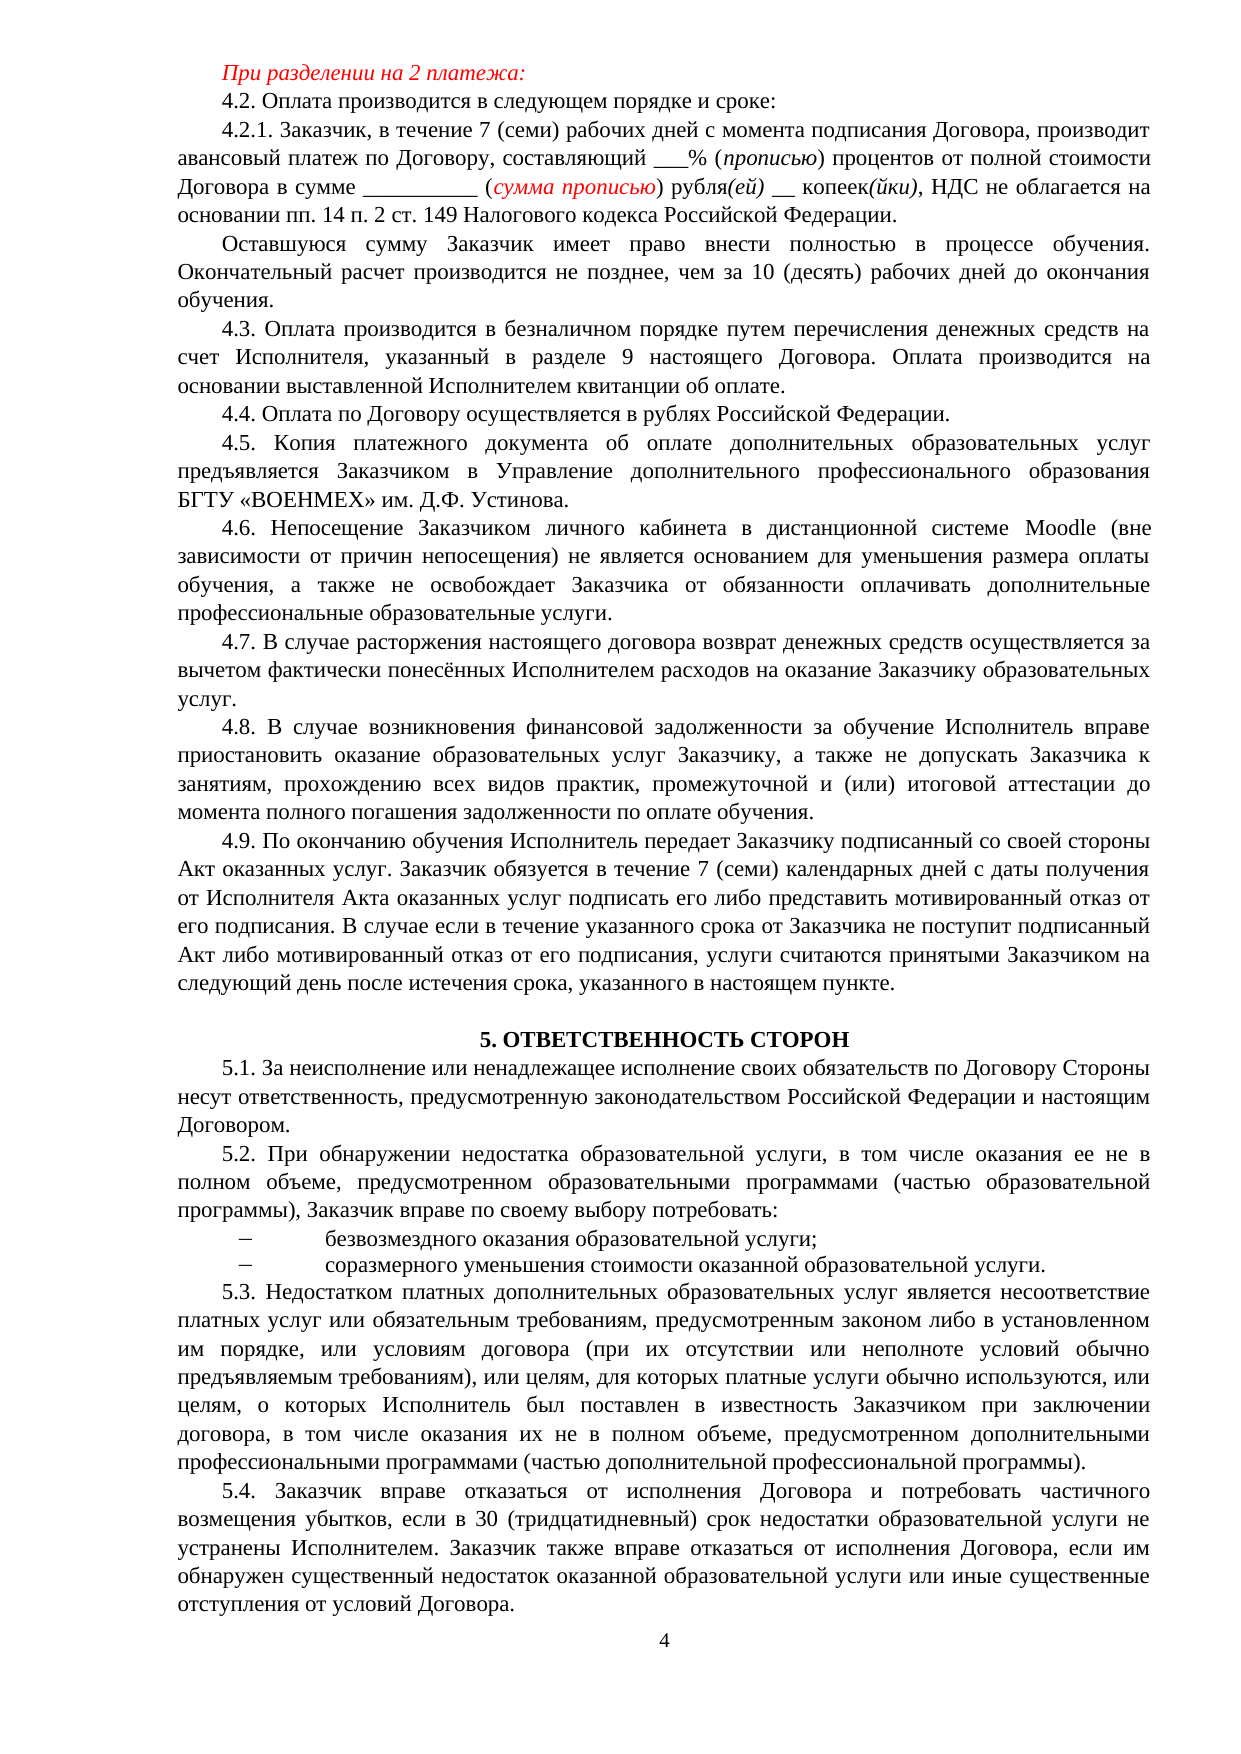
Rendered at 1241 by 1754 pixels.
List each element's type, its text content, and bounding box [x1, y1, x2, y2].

text 5.2. При обнаружении недостатка образовательной услуги, в том числе оказания ее не в полном объеме, предусмотренном образовательными программами (частью образовательной программы), Заказчик вправе по своему выбору потребовать: [177, 1140, 1152, 1223]
text 4.6. Непосещение Заказчиком личного кабинета в дистанционной системе Moodle (вне зависимости от причин непосещения) не является основанием для уменьшения размера оплаты обучения, а также не освобождает Заказчика от обязанности оплачивать дополнительные профессиональные образовательные услуги. [177, 514, 1152, 626]
text 5.4. Заказчик вправе отказаться от исполнения Договора и потребовать частичного возмещения убытков, если в 30 (тридцатидневный) срок недостатки образовательной услуги не устранены Исполнителем. Заказчик также вправе отказаться от исполнения Договора, если им обнаружен существенный недостаток оказанной образовательной услуги или иные существенные отступления от условий Договора. [177, 1477, 1152, 1617]
text При разделении на 2 платежа: [177, 59, 1152, 85]
text 4.2. Оплата производится в следующем порядке и сроке: [177, 87, 1152, 114]
text 5. ОТВЕТСТВЕННОСТЬ СТОРОН [177, 1026, 1152, 1052]
text 4.2.1. 3аказчик, в течение 7 (семи) рабочих дней с момента подписания Договора, производит авансовый платеж по Договору, составляющий ___% (прописью) процентов от полной стоимости Договора в сумме __________ (сумма прописью) рубля(ей) __ копеек(йки), НДС не облагается на основании пп. 14 п. 2 ст. 149 Налогового кодекса Российской Федерации. [177, 116, 1152, 228]
text 4.9. По окончанию обучения Исполнитель передает Заказчику подписанный со своей стороны Акт оказанных услуг. Заказчик обязуется в течение 7 (семи) календарных дней с даты получения от Исполнителя Акта оказанных услуг подписать его либо представить мотивированный отказ от его подписания. В случае если в течение указанного срока от Заказчика не поступит подписанный Акт либо мотивированный отказ от его подписания, услуги считаются принятыми Заказчиком на следующий день после истечения срока, указанного в настоящем пункте. [177, 827, 1152, 995]
list безвозмездного оказания образовательной услуги; [177, 1225, 1152, 1251]
text Оставшуюся сумму Заказчик имеет право внести полностью в процессе обучения. Окончательный расчет производится не позднее, чем за 10 (десять) рабочих дней до окончания обучения. [177, 230, 1152, 313]
text 4.8. В случае возникновения финансовой задолженности за обучение Исполнитель вправе приостановить оказание образовательных услуг Заказчику, а также не допускать Заказчика к занятиям, прохождению всех видов практик, промежуточной и (или) итоговой аттестации до момента полного погашения задолженности по оплате обучения. [177, 713, 1152, 825]
text 4.3. Оплата производится в безналичном порядке путем перечисления денежных средств на счет Исполнителя, указанный в разделе 9 настоящего Договора. Оплата производится на основании выставленной Исполнителем квитанции об оплате. [177, 315, 1152, 398]
text 5.1. За неисполнение или ненадлежащее исполнение своих обязательств по Договору Стороны несут ответственность, предусмотренную законодательством Российской Федерации и настоящим Договором. [177, 1054, 1152, 1138]
text 4.5. Копия платежного документа об оплате дополнительных образовательных услуг предъявляется Заказчиком в Управление дополнительного профессионального образования БГТУ «ВОЕНМЕХ» им. Д.Ф. Устинова. [177, 429, 1152, 512]
text 4.7. В случае расторжения настоящего договора возврат денежных средств осуществляется за вычетом фактически понесённых Исполнителем расходов на оказание Заказчику образовательных услуг. [177, 628, 1152, 711]
list соразмерного уменьшения стоимости оказанной образовательной услуги. [177, 1251, 1152, 1278]
text 5.3. Недостатком платных дополнительных образовательных услуг является несоответствие платных услуг или обязательным требованиям, предусмотренным законом либо в установленном им порядке, или условиям договора (при их отсутствии или неполноте условий обычно предъявляемым требованиям), или целям, для которых платные услуги обычно используются, или целям, о которых Исполнитель был поставлен в известность Заказчиком при заключении договора, в том числе оказания их не в полном объеме, предусмотренном дополнительными профессиональными программами (частью дополнительной профессиональной программы). [177, 1278, 1152, 1475]
text 4.4. Оплата по Договору осуществляется в рублях Российской Федерации. [177, 400, 1152, 427]
